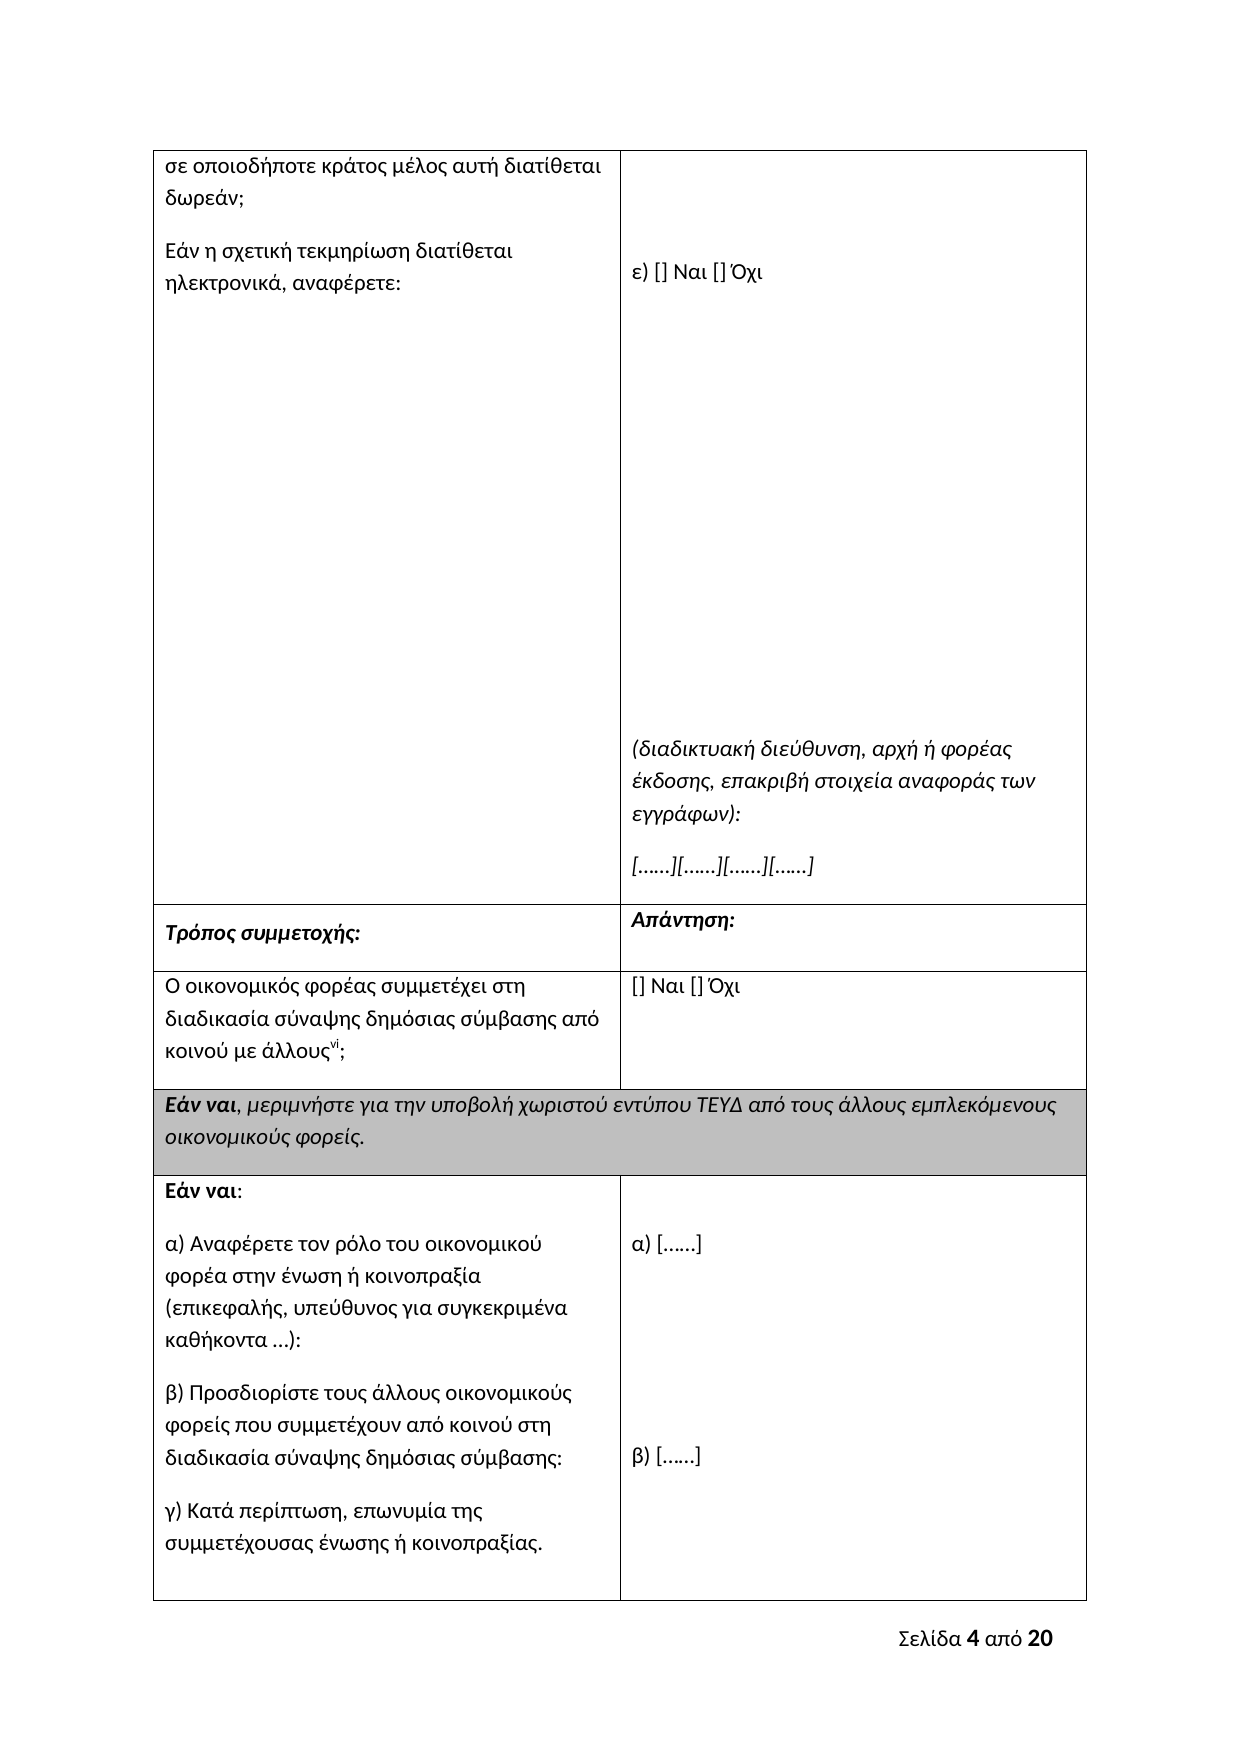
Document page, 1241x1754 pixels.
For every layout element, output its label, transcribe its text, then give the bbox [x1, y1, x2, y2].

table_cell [621, 1176, 1086, 1599]
table_cell Τρόπος συμμετοχής: [154, 905, 620, 971]
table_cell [154, 151, 620, 904]
table_cell Ο οικονομικός φορέας συμμετέχει στη διαδικασία σύναψης δημόσιας σύμβασης από κοινού με άλλους; [154, 972, 620, 1089]
table_cell [] Ναι [] Όχι [621, 972, 1086, 1089]
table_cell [154, 1176, 620, 1599]
table_cell Εάν ναι, μεριμνήστε για την υποβολή χωριστού εντύπου ΤΕΥΔ από τους άλλους εμπλεκόμενους οικονομικούς φορείς. [154, 1090, 1086, 1175]
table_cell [621, 151, 1086, 904]
table_cell Απάντηση: [621, 905, 1086, 971]
